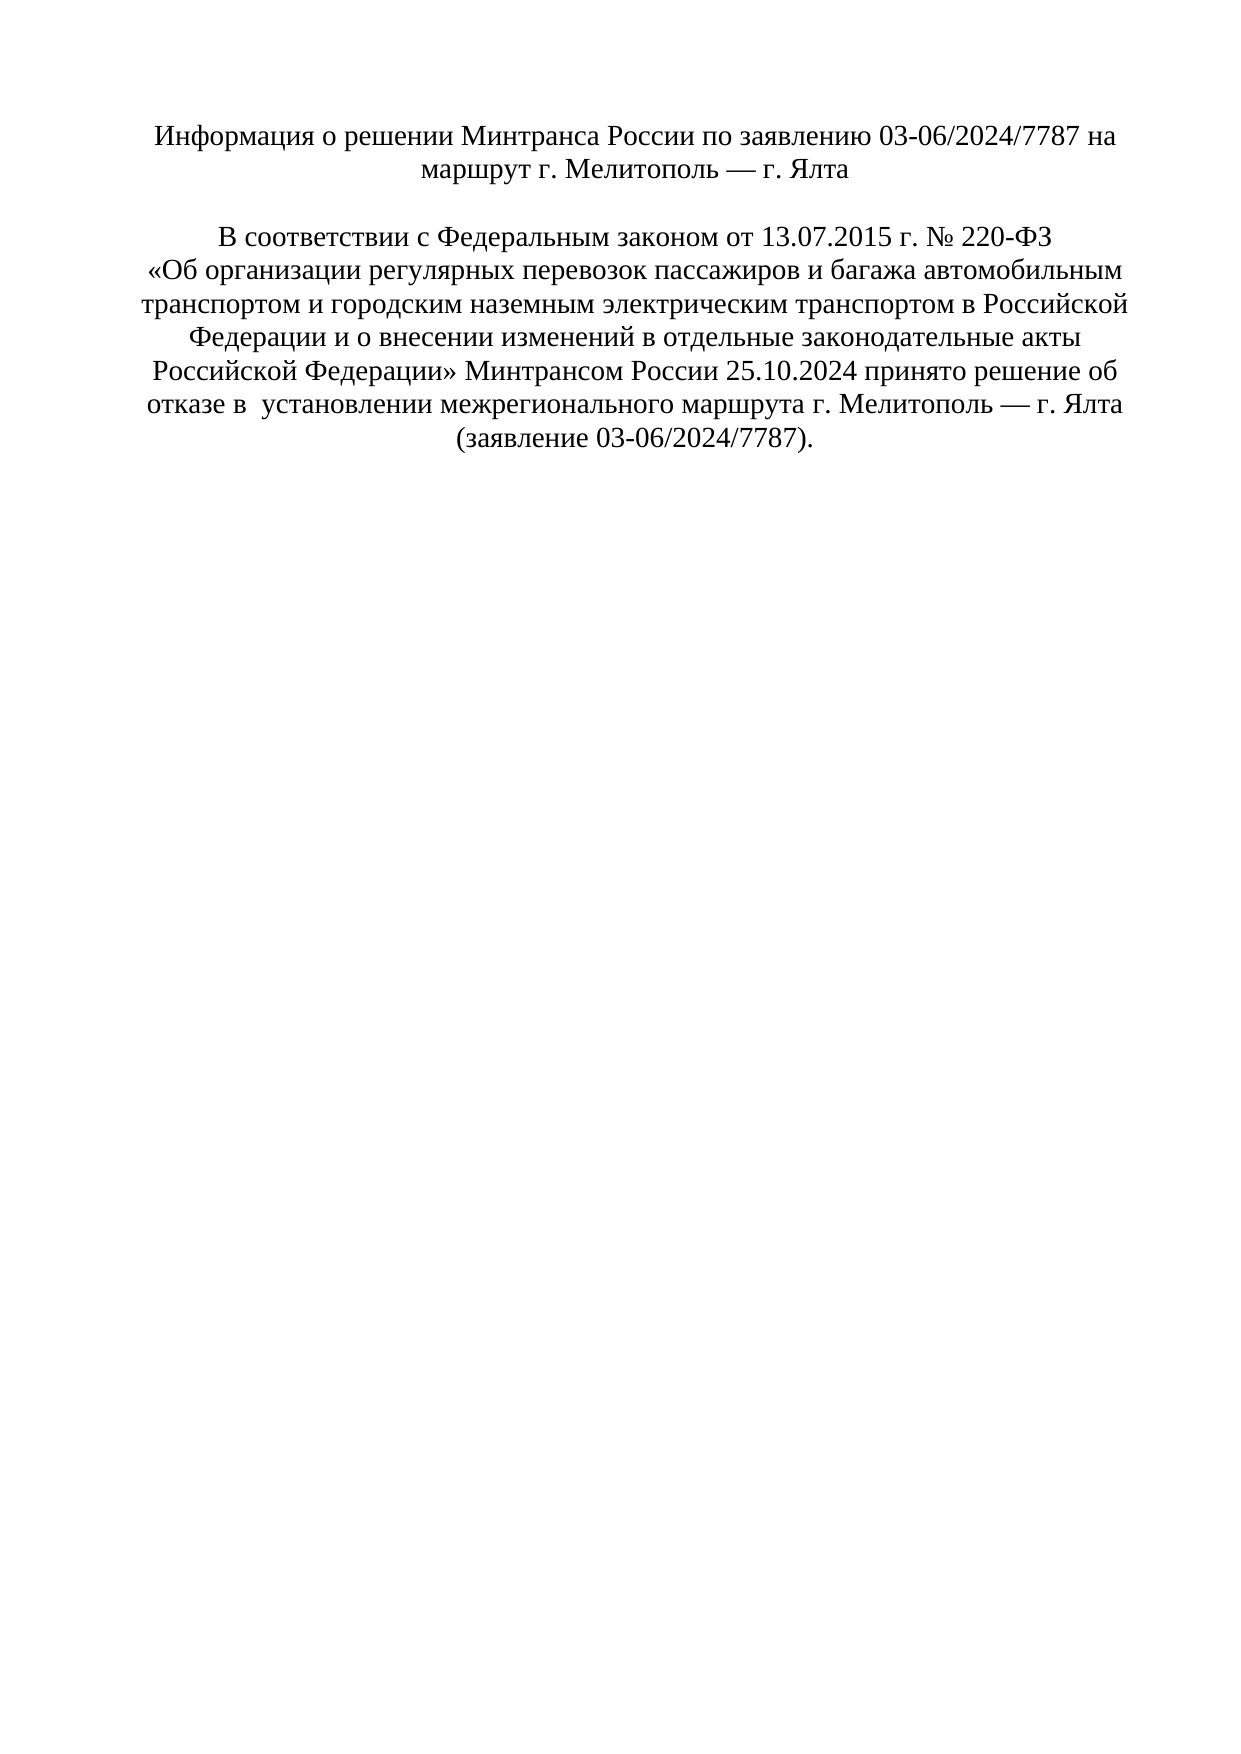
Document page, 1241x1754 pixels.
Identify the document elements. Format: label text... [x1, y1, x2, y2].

text Информация о решении Минтранса России по заявлению 03-06/2024/7787 на маршрут г. Мелитополь — г. Ялта [118, 118, 1152, 185]
text В соответствии с Федеральным законом от 13.07.2015 г. № 220-ФЗ «Об организации регулярных перевозок пассажиров и багажа автомобильным транспортом и городским наземным электрическим транспортом в Российской Федерации и о внесении изменений в отдельные законодательные акты Российской Федерации» Минтрансом России 25.10.2024 принято решение об отказе в установлении межрегионального маршрута г. Мелитополь — г. Ялта (заявление 03-06/2024/7787). [118, 219, 1152, 453]
